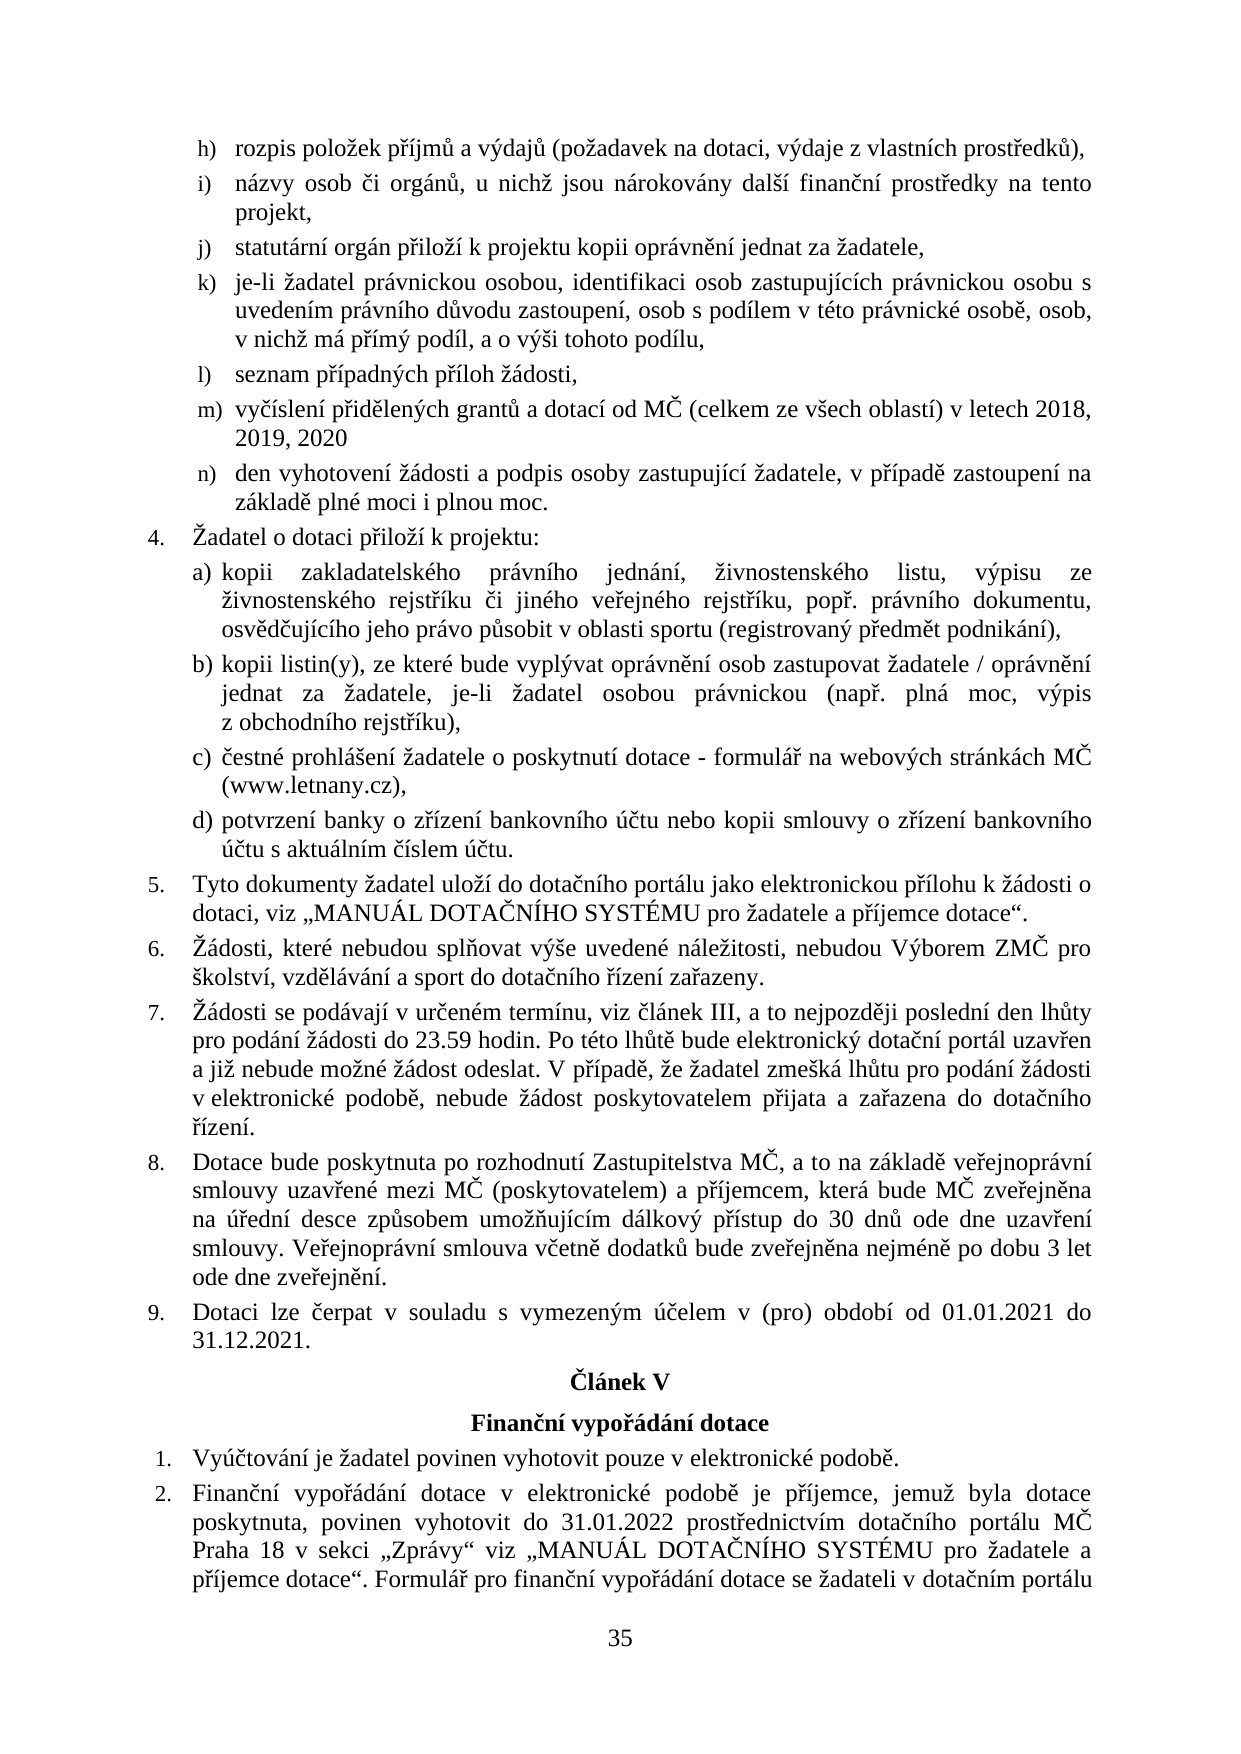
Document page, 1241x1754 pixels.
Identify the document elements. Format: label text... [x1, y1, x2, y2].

list Žádosti se podávají v určeném termínu, viz článek III, a to nejpozději poslední den lhůty pro podání žádosti do 23.59 hodin. Po této lhůtě bude elektronický dotační portál uzavřen a již nebude možné žádost odeslat. V případě, že žadatel zmešká lhůtu pro podání žádosti v elektronické podobě, nebude žádost poskytovatelem přijata a zařazena do dotačního řízení. [148, 997, 1093, 1140]
list den vyhotovení žádosti a podpis osoby zastupující žadatele, v případě zastoupení na základě plné moci i plnou moc. [197, 458, 1093, 515]
list čestné prohlášení žadatele o poskytnutí dotace - formulář na webových stránkách MČ (www.letnany.cz), [192, 742, 1093, 799]
list seznam případných příloh žádosti, [197, 359, 1093, 388]
list Tyto dokumenty žadatel uloží do dotačního portálu jako elektronickou přílohu k žádosti o dotaci, viz „MANUÁL DOTAČNÍHO SYSTÉMU pro žadatele a příjemce dotace“. [148, 869, 1093, 927]
list kopii zakladatelského právního jednání, živnostenského listu, výpisu ze živnostenského rejstříku či jiného veřejného rejstříku, popř. právního dokumentu, osvědčujícího jeho právo působit v oblasti sportu (registrovaný předmět podnikání), [192, 557, 1093, 643]
list vyčíslení přidělených grantů a dotací od MČ (celkem ze všech oblastí) v letech 2018, 2019, 2020 [197, 394, 1093, 452]
list Vyúčtování je žadatel povinen vyhotovit pouze v elektronické podobě. [154, 1443, 1093, 1472]
list kopii listin(y), ze které bude vyplývat oprávnění osob zastupovat žadatele / oprávnění jednat za žadatele, je-li žadatel osobou právnickou (např. plná moc, výpis z obchodního rejstříku), [192, 649, 1093, 735]
list Žádosti, které nebudou splňovat výše uvedené náležitosti, nebudou Výborem ZMČ pro školství, vzdělávání a sport do dotačního řízení zařazeny. [148, 933, 1093, 990]
list je-li žadatel právnickou osobou, identifikaci osob zastupujících právnickou osobu s uvedením právního důvodu zastoupení, osob s podílem v této právnické osobě, osob, v nichž má přímý podíl, a o výši tohoto podílu, [197, 267, 1093, 353]
subtitle Článek V [148, 1367, 1092, 1395]
list Žadatel o dotaci přiloží k projektu: [148, 522, 1093, 550]
list Dotaci lze čerpat v souladu s vymezeným účelem v (pro) období od 01.01.2021 do 31.12.2021. [148, 1297, 1093, 1354]
subtitle Finanční vypořádání dotace [148, 1408, 1092, 1437]
list Dotace bude poskytnuta po rozhodnutí Zastupitelstva MČ, a to na základě veřejnoprávní smlouvy uzavřené mezi MČ (poskytovatelem) a příjemcem, která bude MČ zveřejněna na úřední desce způsobem umožňujícím dálkový přístup do 30 dnů ode dne uzavření smlouvy. Veřejnoprávní smlouva včetně dodatků bude zveřejněna nejméně po dobu 3 let ode dne zveřejnění. [148, 1147, 1093, 1290]
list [154, 1478, 1093, 1593]
list názvy osob či orgánů, u nichž jsou nárokovány další finanční prostředky na tento projekt, [197, 168, 1093, 225]
list statutární orgán přiloží k projektu kopii oprávnění jednat za žadatele, [197, 232, 1093, 260]
list potvrzení banky o zřízení bankovního účtu nebo kopii smlouvy o zřízení bankovního účtu s aktuálním číslem účtu. [192, 805, 1093, 863]
list rozpis položek příjmů a výdajů (požadavek na dotaci, výdaje z vlastních prostředků), [197, 133, 1093, 162]
